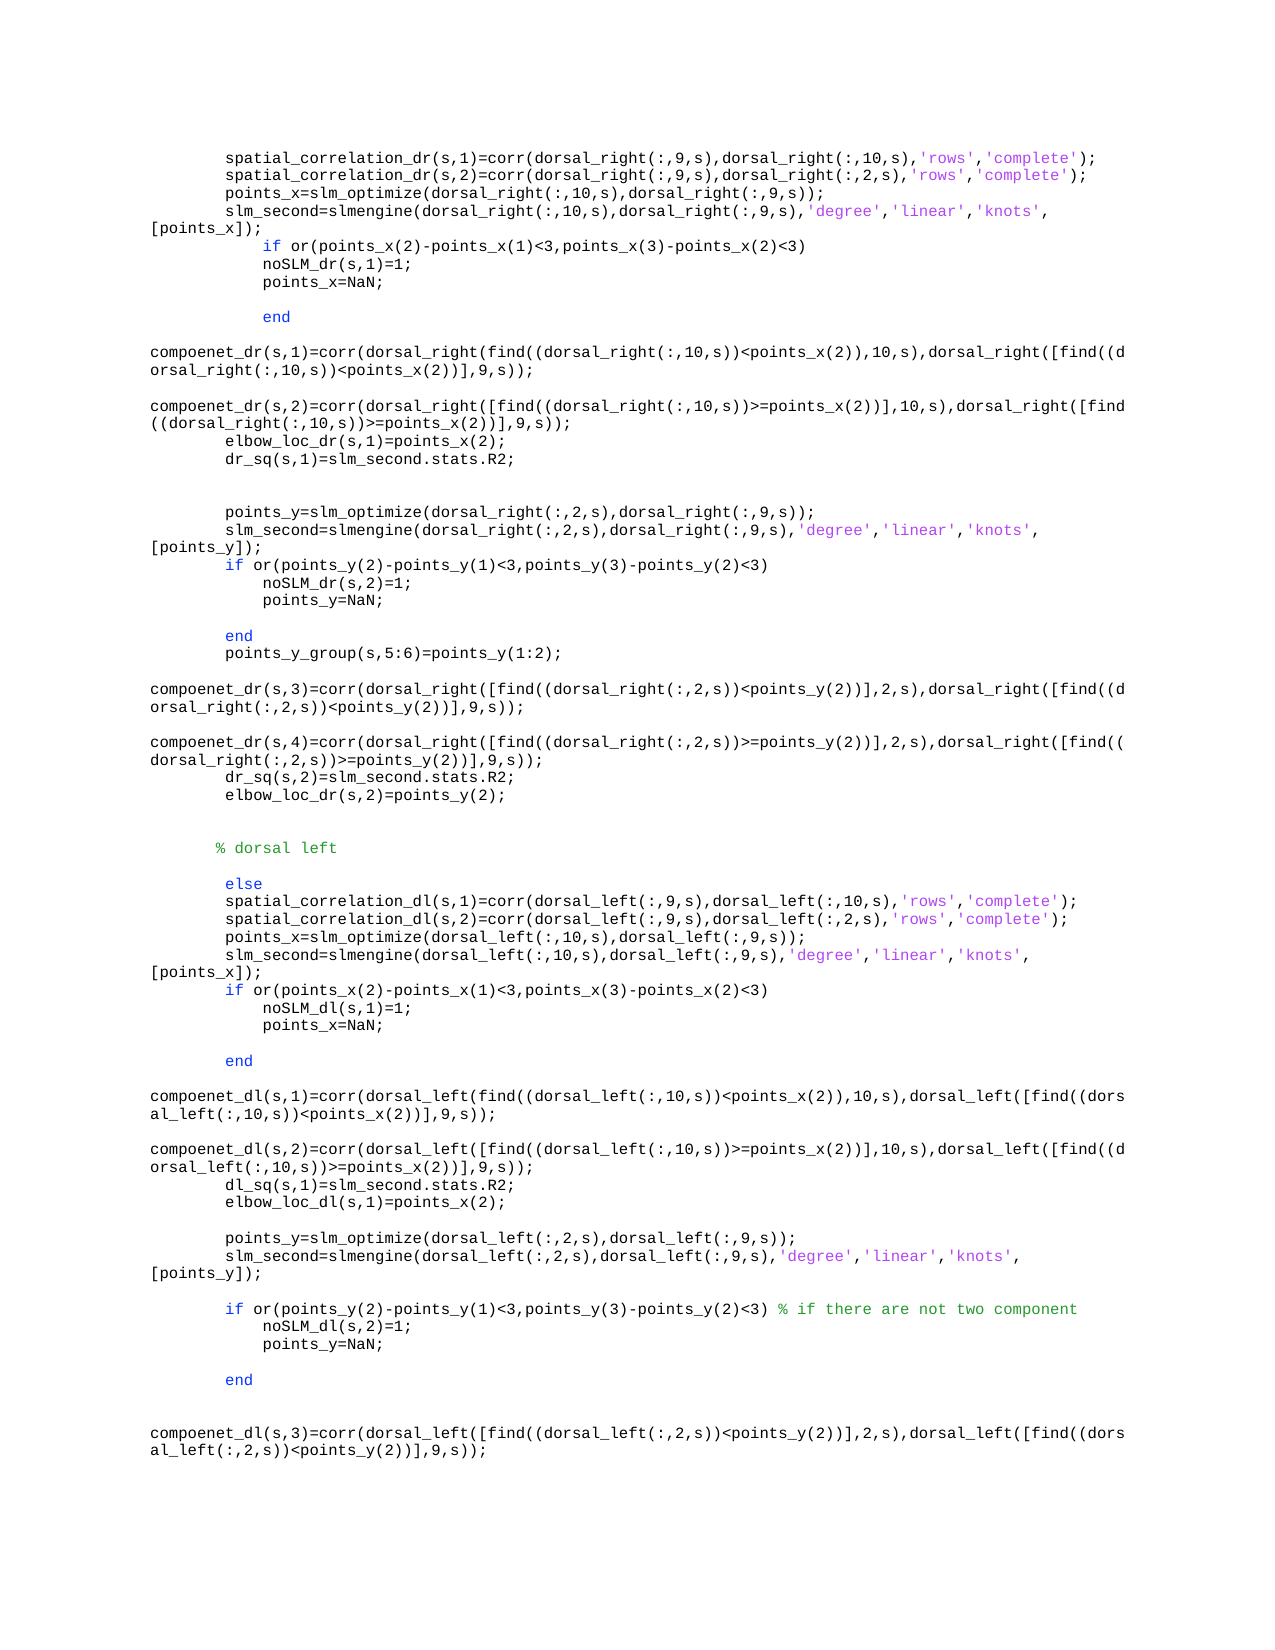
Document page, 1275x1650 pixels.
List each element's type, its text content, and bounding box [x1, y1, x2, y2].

text if or(points_x(2)-points_x(1)<3,points_x(3)-points_x(2)<3) [150, 982, 1125, 1000]
text if or(points_y(2)-points_y(1)<3,points_y(3)-points_y(2)<3) % if there are not two component [150, 1301, 1125, 1319]
text elbow_loc_dr(s,1)=points_x(2); [150, 433, 1125, 451]
text % dorsal left [150, 841, 1125, 858]
text slm_second=slmengine(dorsal_left(:,10,s),dorsal_left(:,9,s),'degree','linear','knots',[points_x]); [150, 947, 1125, 982]
text end [150, 1053, 1125, 1071]
text spatial_correlation_dl(s,1)=corr(dorsal_left(:,9,s),dorsal_left(:,10,s),'rows','complete'); [150, 894, 1125, 911]
text spatial_correlation_dr(s,1)=corr(dorsal_right(:,9,s),dorsal_right(:,10,s),'rows','complete'); [150, 150, 1125, 168]
text else [150, 876, 1125, 894]
text compoenet_dr(s,2)=corr(dorsal_right([find((dorsal_right(:,10,s))>=points_x(2))],10,s),dorsal_right([find((dorsal_right(:,10,s))>=points_x(2))],9,s)); [150, 380, 1125, 433]
text points_x=NaN; [150, 274, 1125, 292]
text compoenet_dr(s,1)=corr(dorsal_right(find((dorsal_right(:,10,s))<points_x(2)),10,s),dorsal_right([find((dorsal_right(:,10,s))<points_x(2))],9,s)); [150, 327, 1125, 380]
text slm_second=slmengine(dorsal_right(:,10,s),dorsal_right(:,9,s),'degree','linear','knots',[points_x]); [150, 203, 1125, 238]
text slm_second=slmengine(dorsal_left(:,2,s),dorsal_left(:,9,s),'degree','linear','knots',[points_y]); [150, 1248, 1125, 1283]
text spatial_correlation_dl(s,2)=corr(dorsal_left(:,9,s),dorsal_left(:,2,s),'rows','complete'); [150, 911, 1125, 929]
text points_y=NaN; [150, 1336, 1125, 1354]
text dr_sq(s,2)=slm_second.stats.R2; [150, 770, 1125, 787]
text points_x=slm_optimize(dorsal_right(:,10,s),dorsal_right(:,9,s)); [150, 185, 1125, 203]
text compoenet_dr(s,3)=corr(dorsal_right([find((dorsal_right(:,2,s))<points_y(2))],2,s),dorsal_right([find((dorsal_right(:,2,s))<points_y(2))],9,s)); [150, 663, 1125, 717]
text elbow_loc_dl(s,1)=points_x(2); [150, 1195, 1125, 1212]
text noSLM_dr(s,2)=1; [150, 575, 1125, 593]
text points_x=NaN; [150, 1018, 1125, 1035]
text if or(points_y(2)-points_y(1)<3,points_y(3)-points_y(2)<3) [150, 557, 1125, 575]
text noSLM_dl(s,2)=1; [150, 1319, 1125, 1336]
text end [150, 309, 1125, 327]
text end [150, 628, 1125, 646]
text points_y=slm_optimize(dorsal_right(:,2,s),dorsal_right(:,9,s)); [150, 504, 1125, 522]
text points_y=slm_optimize(dorsal_left(:,2,s),dorsal_left(:,9,s)); [150, 1230, 1125, 1248]
text if or(points_x(2)-points_x(1)<3,points_x(3)-points_x(2)<3) [150, 238, 1125, 256]
text points_x=slm_optimize(dorsal_left(:,10,s),dorsal_left(:,9,s)); [150, 929, 1125, 947]
text elbow_loc_dr(s,2)=points_y(2); [150, 787, 1125, 805]
text noSLM_dl(s,1)=1; [150, 1000, 1125, 1018]
text compoenet_dl(s,3)=corr(dorsal_left([find((dorsal_left(:,2,s))<points_y(2))],2,s),dorsal_left([find((dorsal_left(:,2,s))<points_y(2))],9,s)); [150, 1407, 1125, 1460]
text compoenet_dr(s,4)=corr(dorsal_right([find((dorsal_right(:,2,s))>=points_y(2))],2,s),dorsal_right([find((dorsal_right(:,2,s))>=points_y(2))],9,s)); [150, 717, 1125, 770]
text compoenet_dl(s,1)=corr(dorsal_left(find((dorsal_left(:,10,s))<points_x(2)),10,s),dorsal_left([find((dorsal_left(:,10,s))<points_x(2))],9,s)); [150, 1071, 1125, 1124]
text end [150, 1372, 1125, 1389]
text dr_sq(s,1)=slm_second.stats.R2; [150, 451, 1125, 469]
text slm_second=slmengine(dorsal_right(:,2,s),dorsal_right(:,9,s),'degree','linear','knots',[points_y]); [150, 522, 1125, 557]
text points_y_group(s,5:6)=points_y(1:2); [150, 646, 1125, 663]
text dl_sq(s,1)=slm_second.stats.R2; [150, 1177, 1125, 1195]
text compoenet_dl(s,2)=corr(dorsal_left([find((dorsal_left(:,10,s))>=points_x(2))],10,s),dorsal_left([find((dorsal_left(:,10,s))>=points_x(2))],9,s)); [150, 1124, 1125, 1177]
text noSLM_dr(s,1)=1; [150, 256, 1125, 274]
text spatial_correlation_dr(s,2)=corr(dorsal_right(:,9,s),dorsal_right(:,2,s),'rows','complete'); [150, 168, 1125, 185]
text points_y=NaN; [150, 593, 1125, 610]
